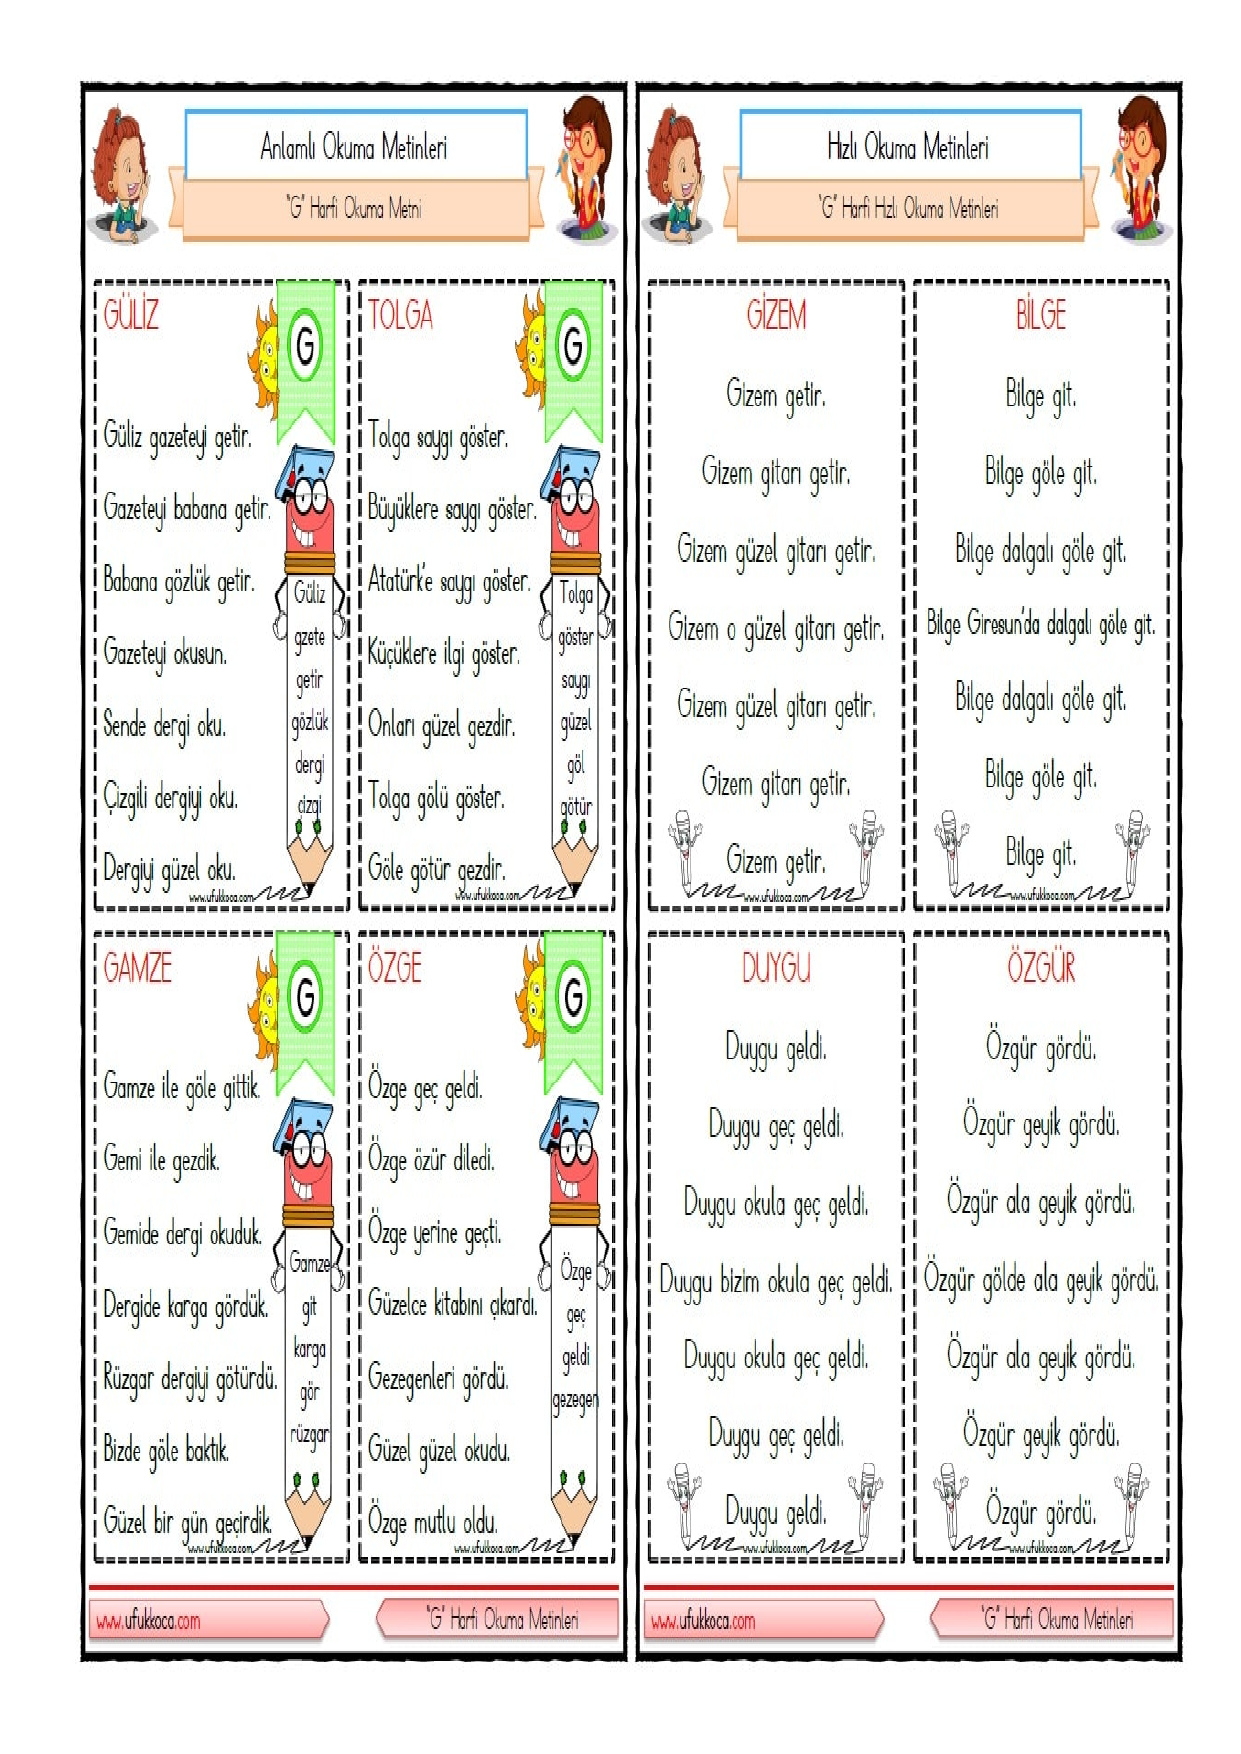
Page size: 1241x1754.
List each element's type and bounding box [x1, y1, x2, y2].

picture [75, 75, 1188, 1674]
